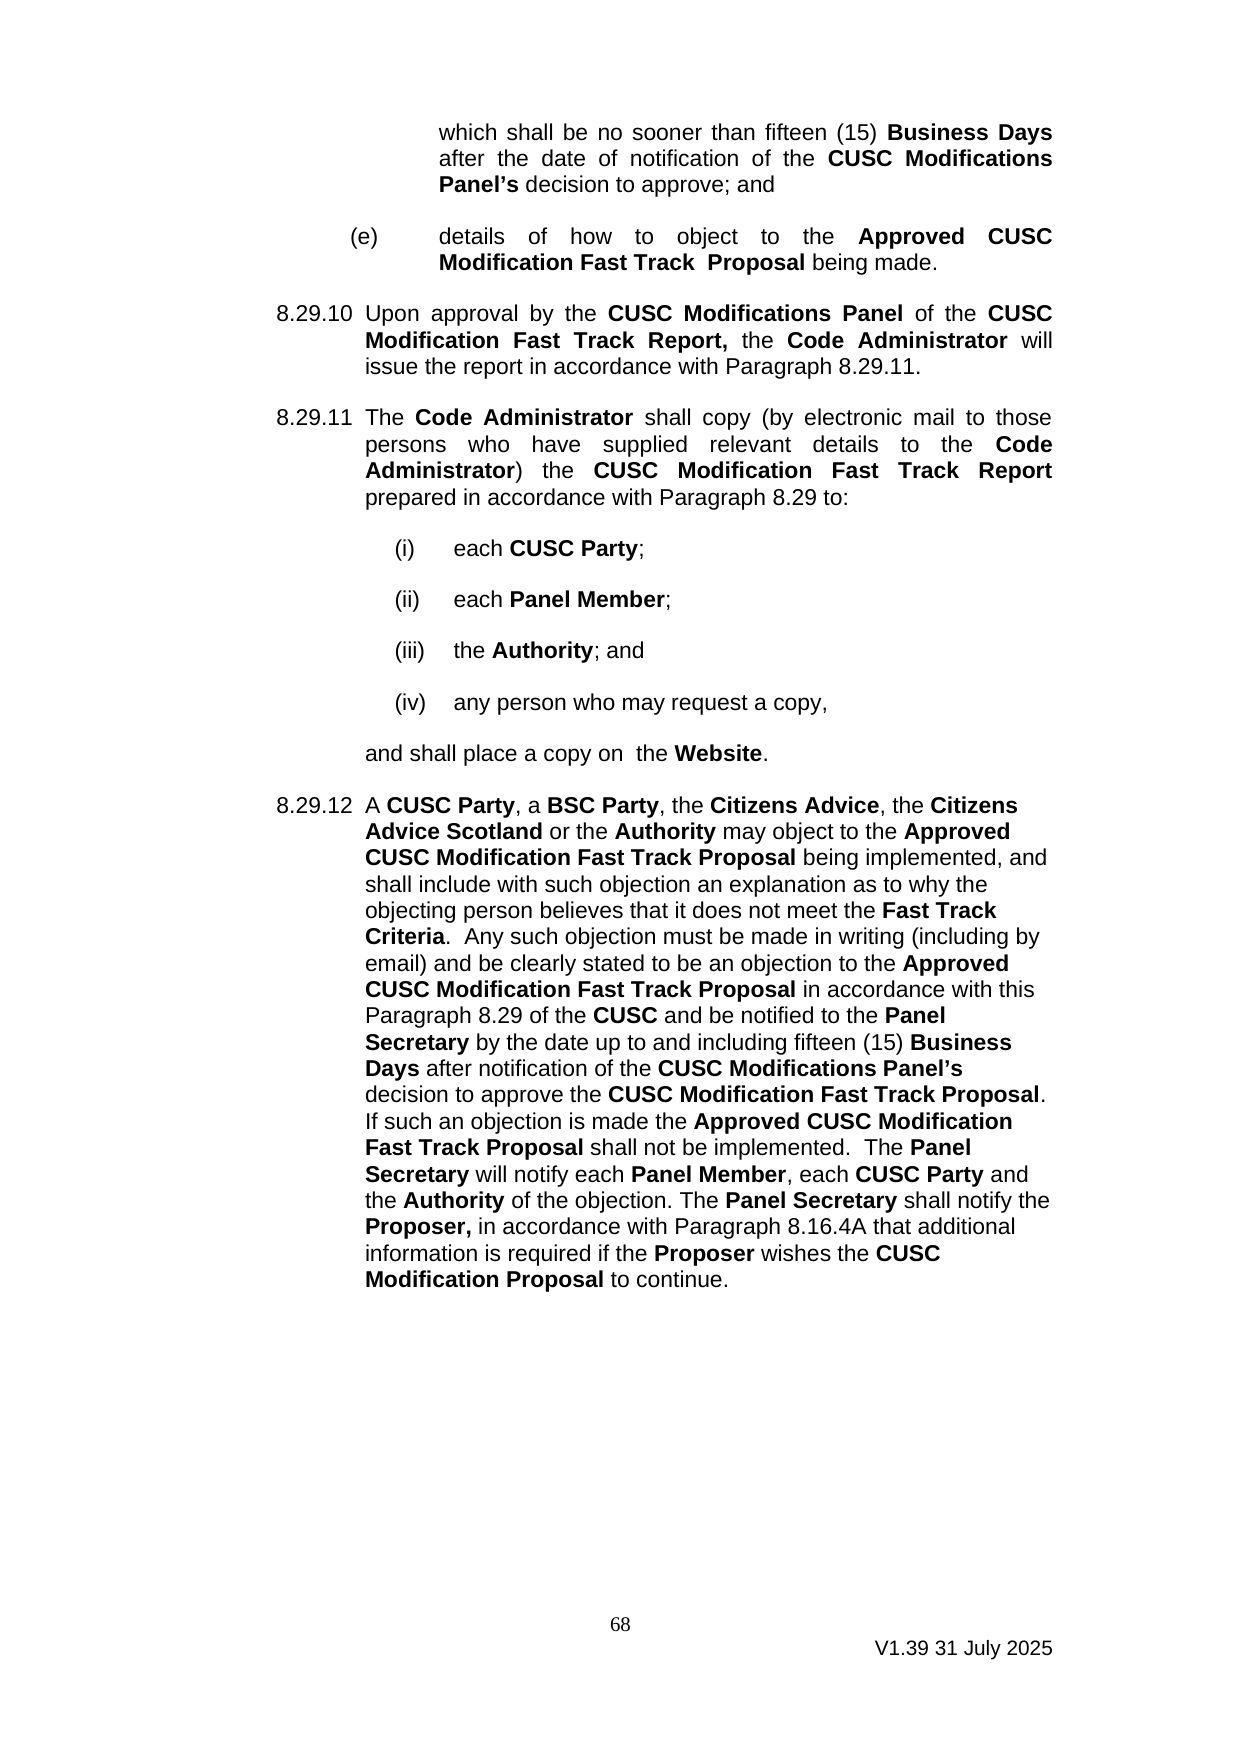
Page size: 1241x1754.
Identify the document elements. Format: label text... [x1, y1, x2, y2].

subtitle details of how to object to the Approved CUSC Modification Fast Track Proposal being made. [350, 223, 1053, 275]
text (iii) the Authority; and [394, 637, 1053, 664]
text and shall place a copy on the Website. [276, 740, 1053, 767]
text (i) each CUSC Party; [394, 535, 1053, 561]
subtitle The Code Administrator shall copy (by electronic mail to those persons who have supplied relevant details to the Code Administrator) the CUSC Modification Fast Track Report prepared in accordance with Paragraph 8.29 to: [276, 404, 1053, 510]
text (ii) each Panel Member; [394, 586, 1053, 612]
subtitle Upon approval by the CUSC Modifications Panel of the CUSC Modification Fast Track Report, the Code Administrator will issue the report in accordance with Paragraph 8.29.11. [276, 300, 1053, 379]
text (iv) any person who may request a copy, [394, 689, 1053, 715]
list A CUSC Party, a BSC Party, the Citizens Advice, the Citizens Advice Scotl or the Authority may object to the Approved CUSC Modification Fast Track Proposal being implemented, and shall include with such objection an explanation as to why the objecting person believes that it does not meet the Fast Track Criteria. Any such objection must be made in writing (including by email) be clearly stated to be an objection to the Approved CUSC Modification Fast Track Proposal in accordance with this Paragraph 8.29 of the CUSC be notified to the Panel Secretary by the date up to including fifteen (15) Business Days after notification of the CUSC Modifications Panel’s decision to approve the CUSC Modification Fast Track Proposal. If such an objection is made the Approved CUSC Modification Fast Track Proposal shall not be implemented. The Panel Secretary will notify each Panel Member, each CUSC Party the Authority of the objection. The Panel Secretary shall notify the Proposer, in accordance with Paragraph 8.16.4A that additional information is required if the Proposer wishes the CUSC Modification Proposal to continue. [276, 792, 1053, 1292]
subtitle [350, 118, 1053, 198]
